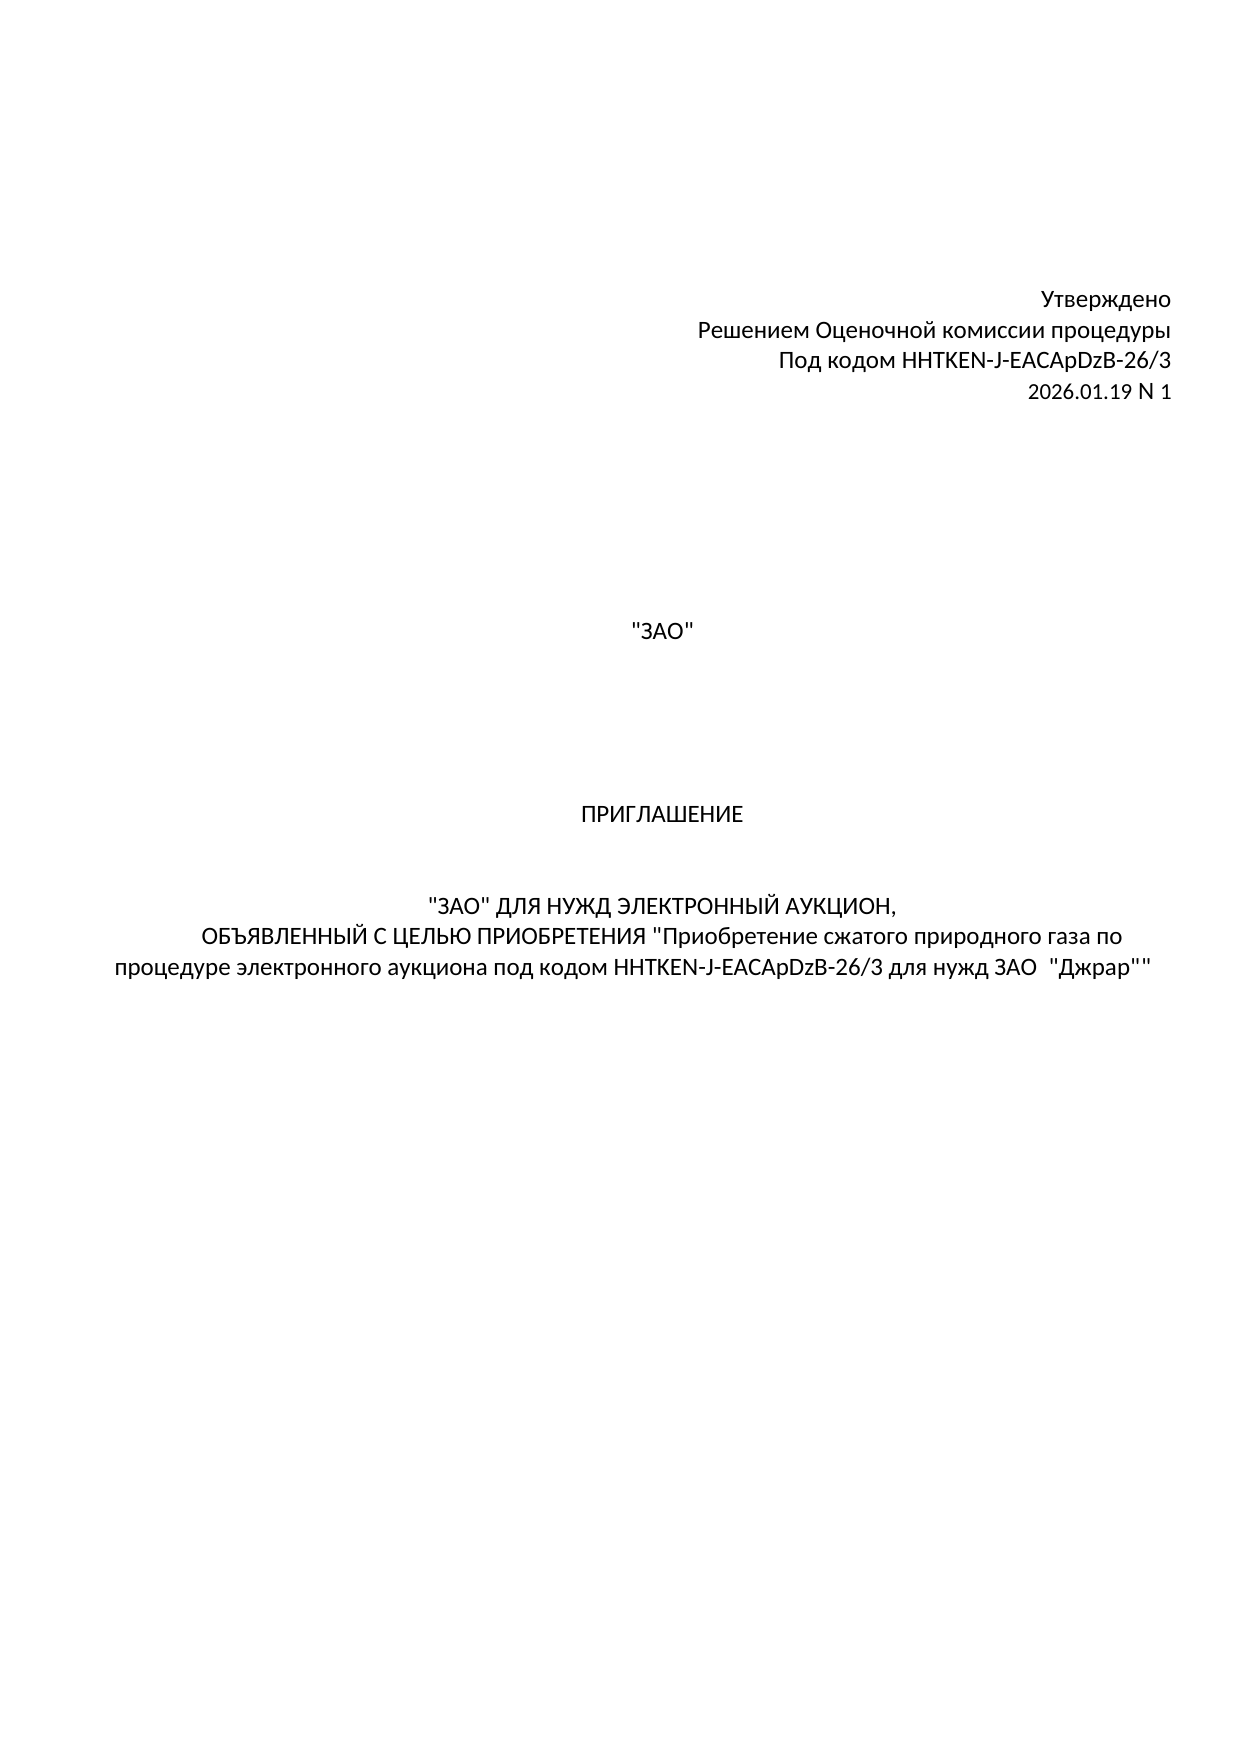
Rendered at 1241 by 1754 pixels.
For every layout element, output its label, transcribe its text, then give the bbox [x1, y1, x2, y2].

text ПРИГЛАШЕНИЕ [94, 798, 1171, 829]
text "ЗАО" ДЛЯ НУЖД ЭЛЕКТРОННЫЙ АУКЦИОН, [94, 890, 1171, 921]
text Решением Оценочной комиссии процедуры [94, 314, 1171, 344]
text "ЗАО" [94, 615, 1171, 646]
text 2026.01.19 N 1 [94, 375, 1171, 405]
text Под кодом HHTKEN-J-EACApDzB-26/3 [94, 344, 1171, 375]
text ОБЪЯВЛЕННЫЙ С ЦЕЛЬЮ ПРИОБРЕТЕНИЯ "Приобретение сжатого природного газа по процедуре электронного аукциона под кодом HHTKEN-J-EACApDzB-26/3 для нужд ЗАО "Джрар"" [94, 921, 1171, 982]
text Утверждено [94, 283, 1171, 314]
